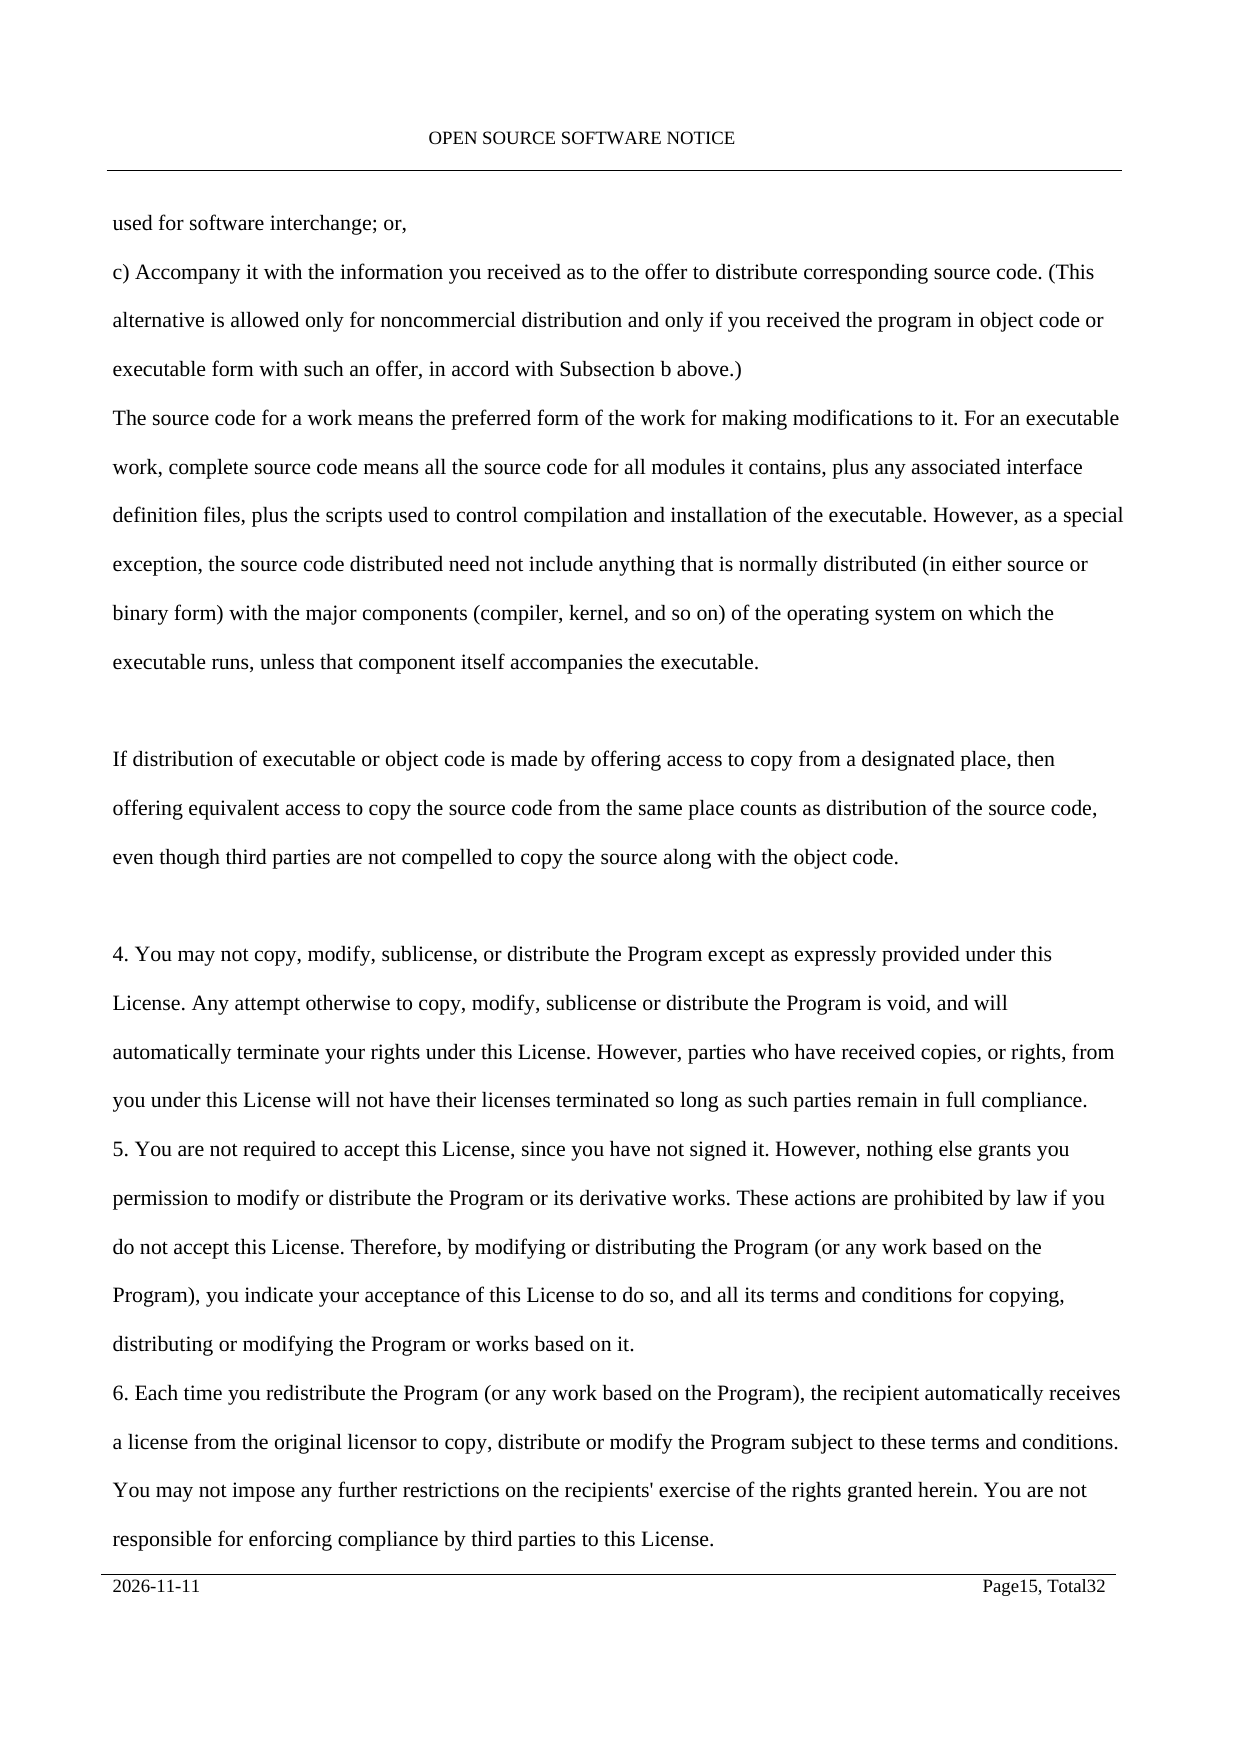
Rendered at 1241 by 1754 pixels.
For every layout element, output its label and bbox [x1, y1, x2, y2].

text [112, 206, 1128, 1555]
